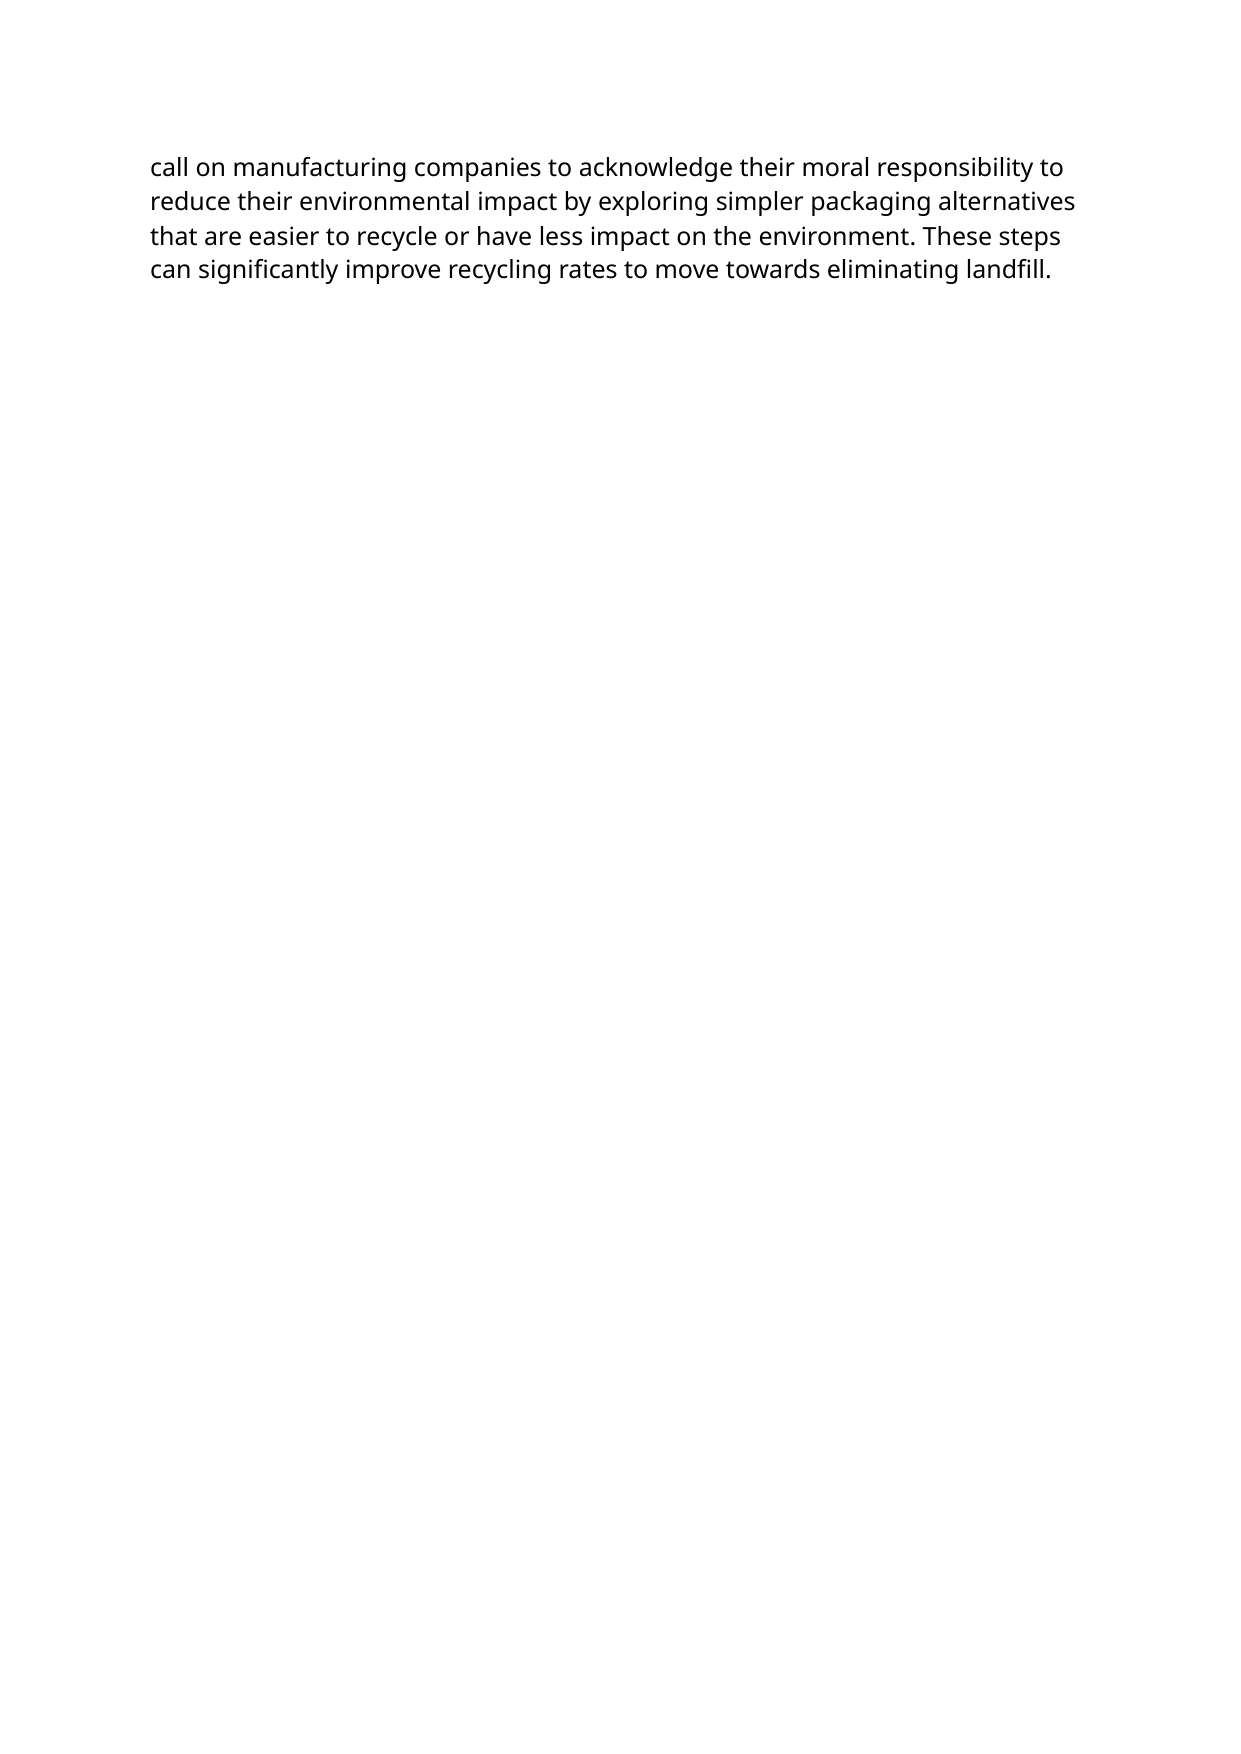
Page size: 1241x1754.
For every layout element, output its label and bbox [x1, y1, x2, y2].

text [150, 150, 1090, 286]
